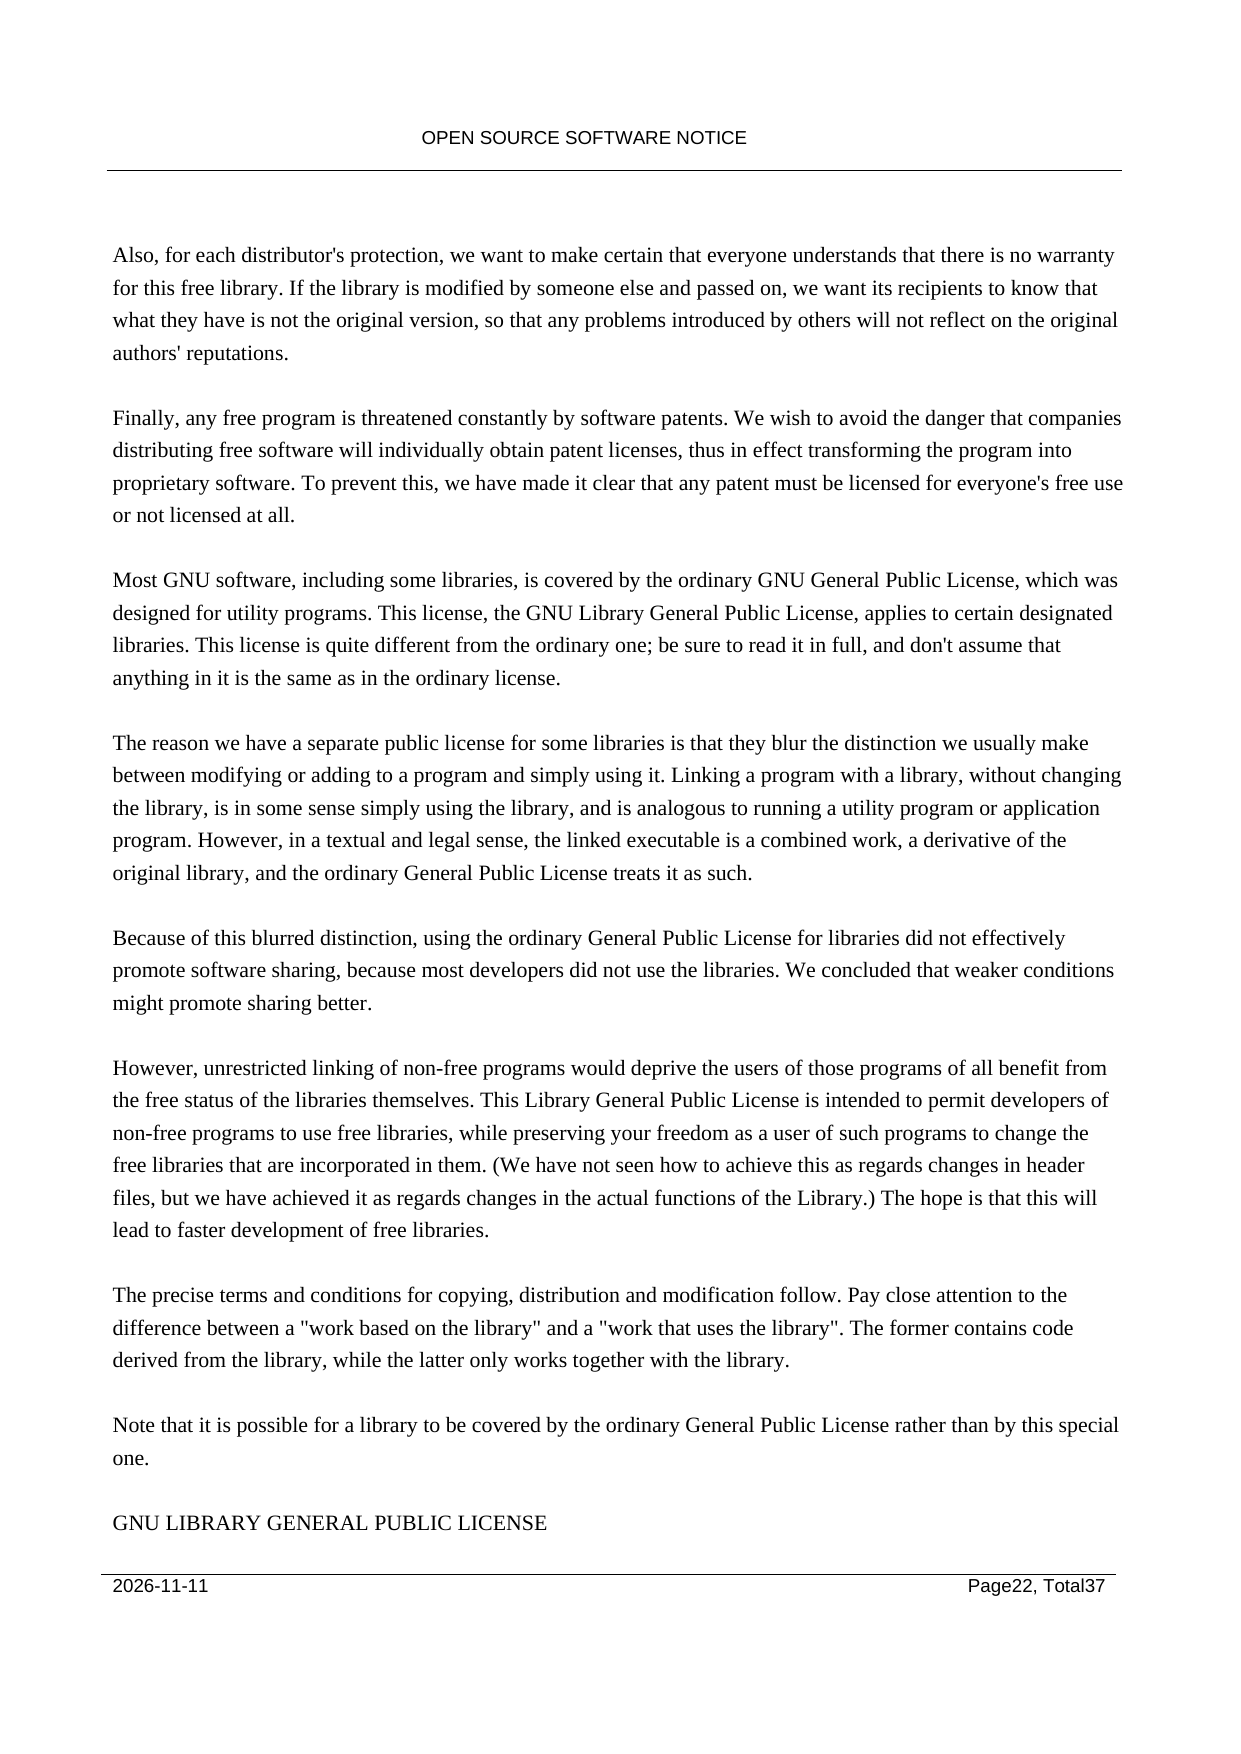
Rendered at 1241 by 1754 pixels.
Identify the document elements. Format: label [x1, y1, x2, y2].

text [112, 206, 1128, 1539]
